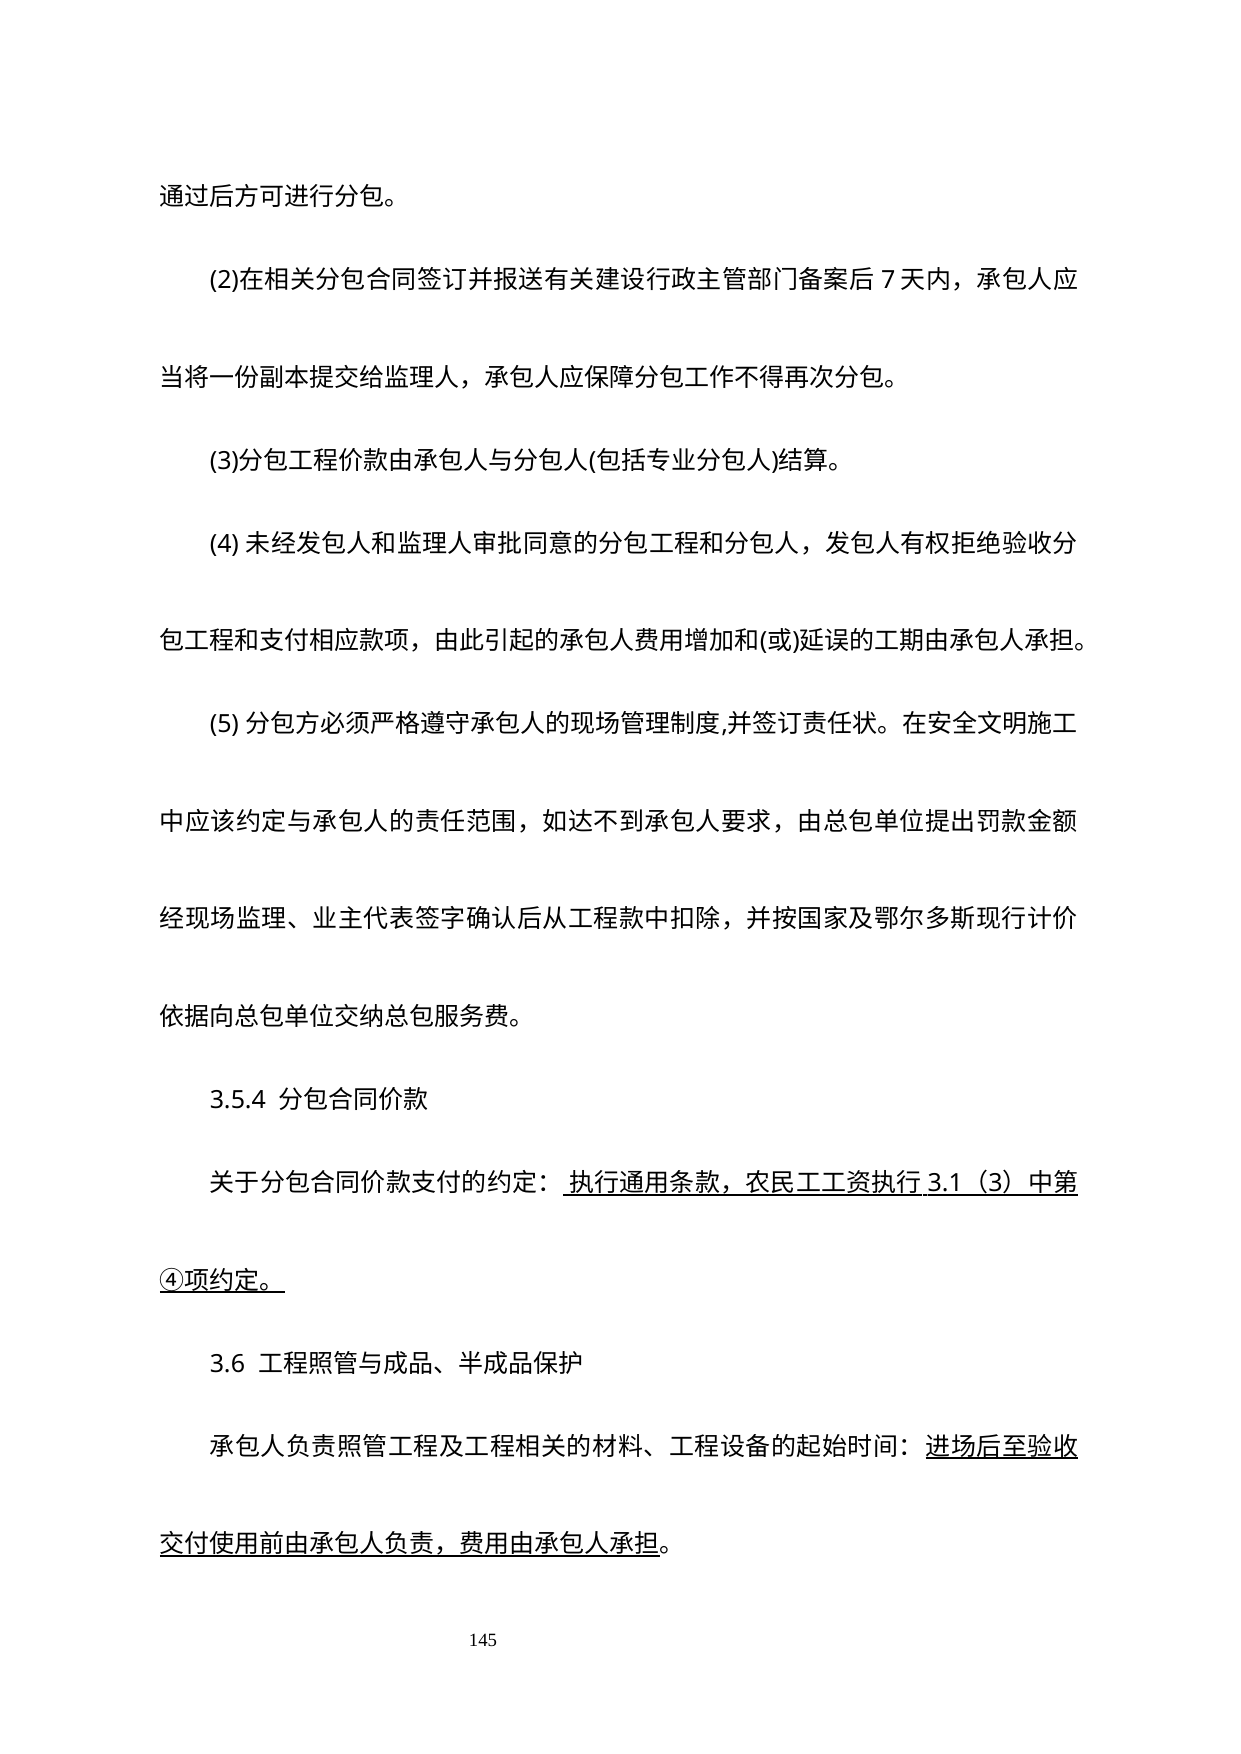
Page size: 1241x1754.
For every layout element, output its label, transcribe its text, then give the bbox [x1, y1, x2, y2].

text 3.5.4 分包合同价款 [159, 1065, 1078, 1130]
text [159, 162, 1078, 227]
text (5) 分包方必须严格遵守承包人的现场管理制度,并签订责任状。在安全文明施工中应该约定与承包人的责任范围，如达不到承包人要求，由总包单位提出罚款金额经现场监理、业主代表签字确认后从工程款中扣除，并按国家及鄂尔多斯现行计价依据向总包单位交纳总包服务费。 [159, 689, 1078, 1047]
text (3)分包工程价款由承包人与分包人(包括专业分包人)结算。 [159, 426, 1078, 491]
text (4) 未经发包人和监理人审批同意的分包工程和分包人，发包人有权拒绝验收分包工程和支付相应款项，由此引起的承包人费用增加和(或)延误的工期由承包人承担。 [159, 509, 1078, 671]
text 3.6 工程照管与成品、半成品保护 [159, 1329, 1078, 1394]
text 承包人负责照管工程及工程相关的材料、工程设备的起始时间：进场后至验收交付使用前由承包人负责，费用由承包人承担。 [159, 1412, 1078, 1574]
text 关于分包合同价款支付的约定： 执行通用条款，农民工工资执行3.1（3）中第④项约定。 [159, 1148, 1078, 1311]
text (2)在相关分包合同签订并报送有关建设行政主管部门备案后7天内，承包人应当将一份副本提交给监理人，承包人应保障分包工作不得再次分包。 [159, 245, 1078, 408]
